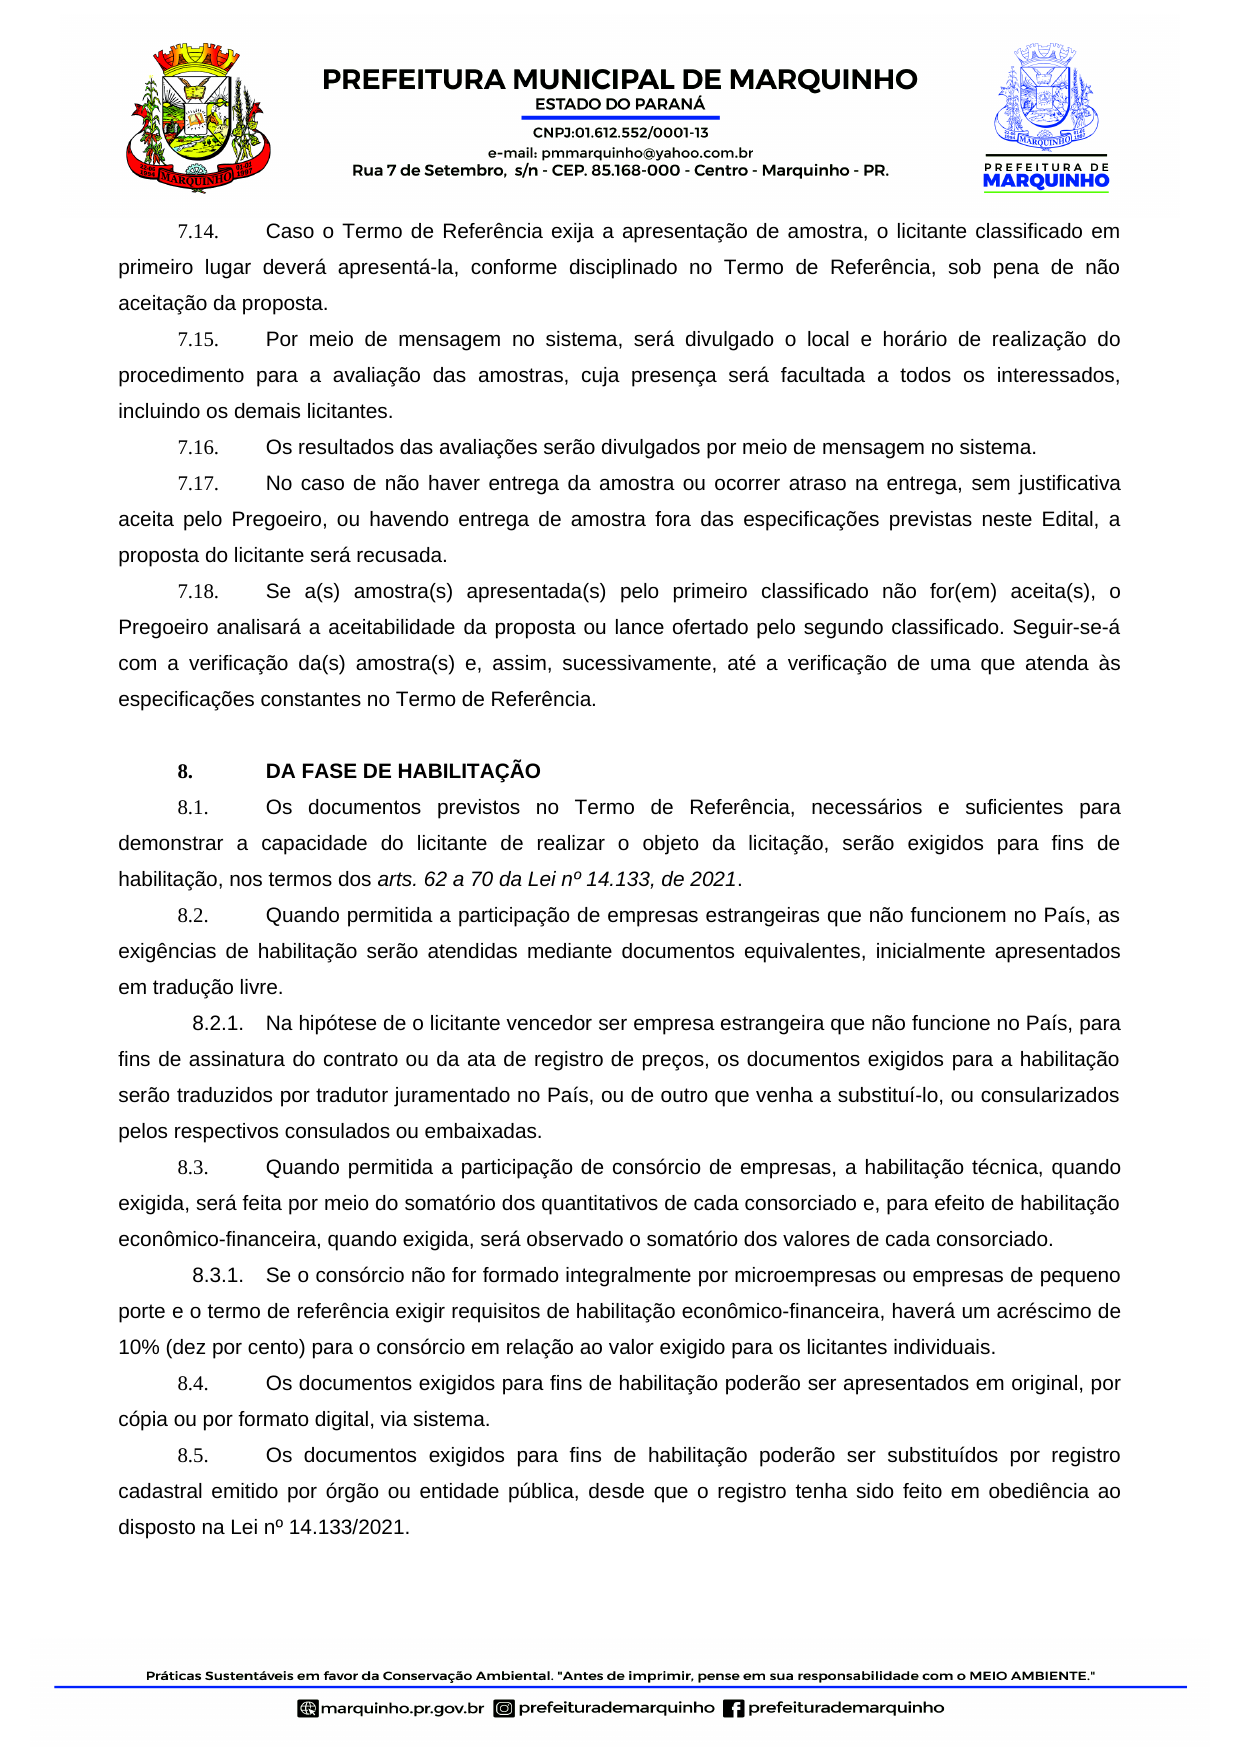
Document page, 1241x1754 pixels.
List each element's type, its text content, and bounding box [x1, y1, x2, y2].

text Se o consórcio não for formado integralmente por microempresas ou empresas de pequeno porte e o termo de referência exigir requisitos de habilitação econômico-financeira, haverá um acréscimo de 10% (dez por cento) para o consórcio em relação ao valor exigido para os licitantes individuais. [118, 1263, 1122, 1359]
text Por meio de mensagem no sistema, será divulgado o local e horário de realização do procedimento para a avaliação das amostras, cuja presença será facultada a todos os interessados, incluindo os demais licitantes. [118, 327, 1122, 423]
text Na hipótese de o licitante vencedor ser empresa estrangeira que não funcione no País, para ﬁns de assinatura do contrato ou da ata de registro de preços, os documentos exigidos para a habilitação serão traduzidos por tradutor juramentado no País, ou de outro que venha a substituí-lo, ou consularizados pelos respectivos consulados ou embaixadas. [118, 1011, 1122, 1143]
text Quando permitida a participação de consórcio de empresas, a habilitação técnica, quando exigida, será feita por meio do somatório dos quantitativos de cada consorciado e, para efeito de habilitação econômico-financeira, quando exigida, será observado o somatório dos valores de cada consorciado. [118, 1155, 1122, 1251]
text DA FASE DE HABILITAÇÃO [118, 759, 1122, 783]
text Caso o Termo de Referência exija a apresentação de amostra, o licitante classificado em primeiro lugar deverá apresentá-la, conforme disciplinado no Termo de Referência, sob pena de não aceitação da proposta. [118, 218, 1122, 314]
text Os resultados das avaliações serão divulgados por meio de mensagem no sistema. [118, 434, 1122, 459]
text Os documentos exigidos para fins de habilitação poderão ser apresentados em original, por cópia ou por formato digital, via sistema. [118, 1371, 1122, 1431]
text Quando permitida a participação de empresas estrangeiras que não funcionem no País, as exigências de habilitação serão atendidas mediante documentos equivalentes, inicialmente apresentados em tradução livre. [118, 903, 1122, 999]
text Os documentos previstos no Termo de Referência, necessários e suficientes para demonstrar a capacidade do licitante de realizar o objeto da licitação, serão exigidos para fins de habilitação, nos termos dos arts. 62 a 70 da Lei nº 14.133, de 2021. [118, 795, 1122, 891]
text No caso de não haver entrega da amostra ou ocorrer atraso na entrega, sem justificativa aceita pelo Pregoeiro, ou havendo entrega de amostra fora das especificações previstas neste Edital, a proposta do licitante será recusada. [118, 471, 1122, 567]
picture [30, 1638, 1210, 1747]
picture [60, 14, 1181, 218]
text Os documentos exigidos para fins de habilitação poderão ser substituídos por registro cadastral emitido por órgão ou entidade pública, desde que o registro tenha sido feito em obediência ao disposto na Lei nº 14.133/2021. [118, 1443, 1122, 1539]
text Se a(s) amostra(s) apresentada(s) pelo primeiro classificado não for(em) aceita(s), o Pregoeiro analisará a aceitabilidade da proposta ou lance ofertado pelo segundo classificado. Seguir-se-á com a verificação da(s) amostra(s) e, assim, sucessivamente, até a verificação de uma que atenda às especificações constantes no Termo de Referência. [118, 579, 1122, 711]
